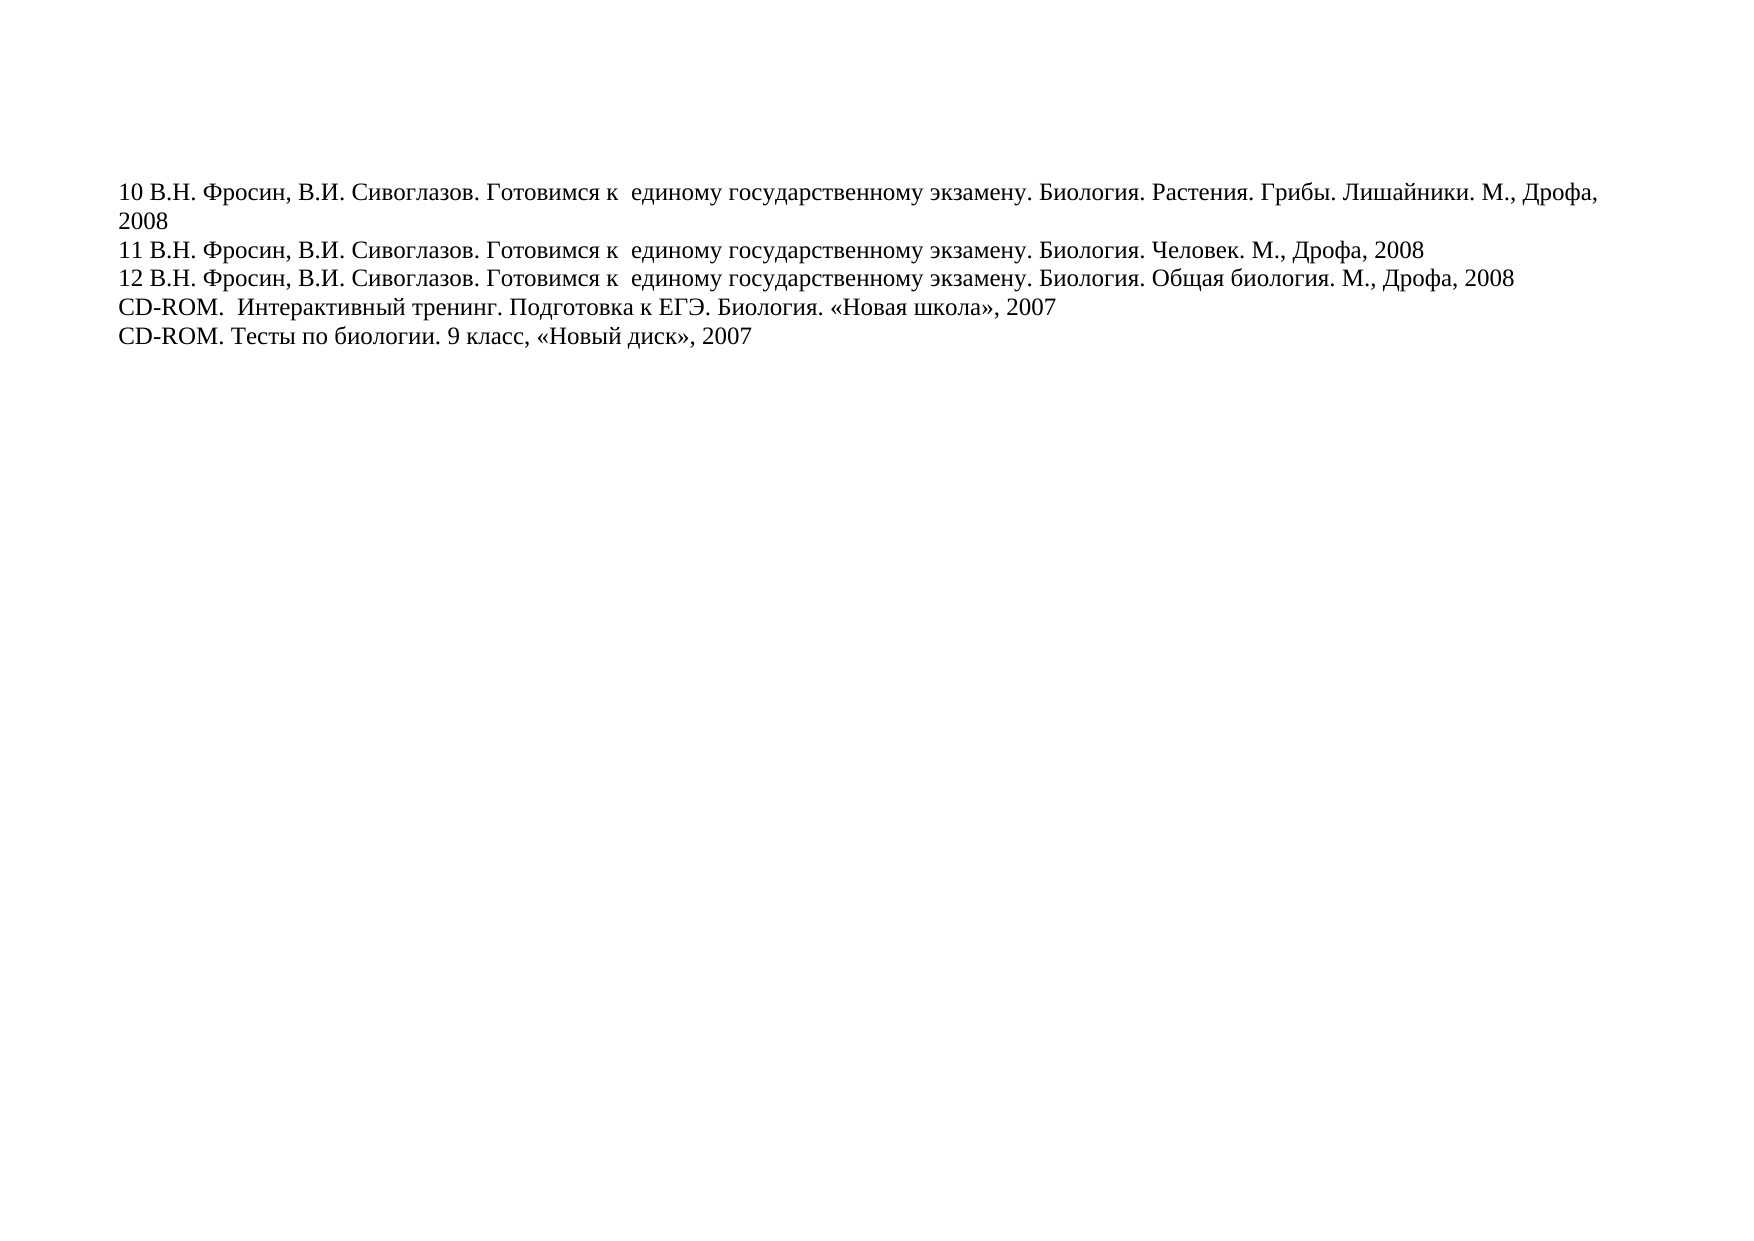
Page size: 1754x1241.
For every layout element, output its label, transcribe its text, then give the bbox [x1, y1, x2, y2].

text 11 В.Н. Фросин, В.И. Сивоглазов. Готовимся к единому государственному экзамену. Биология. Человек. М., Дрофа, 2008 [118, 235, 1636, 263]
text CD-ROM. Тесты по биологии. 9 класс, «Новый диск», 2007 [118, 321, 1636, 350]
text 10 В.Н. Фросин, В.И. Сивоглазов. Готовимся к единому государственному экзамену. Биология. Растения. Грибы. Лишайники. М., Дрофа, 2008 [118, 177, 1636, 235]
text 12 В.Н. Фросин, В.И. Сивоглазов. Готовимся к единому государственному экзамену. Биология. Общая биология. М., Дрофа, 2008 [118, 263, 1636, 292]
text CD-ROM. Интерактивный тренинг. Подготовка к ЕГЭ. Биология. «Новая школа», 2007 [118, 292, 1636, 321]
